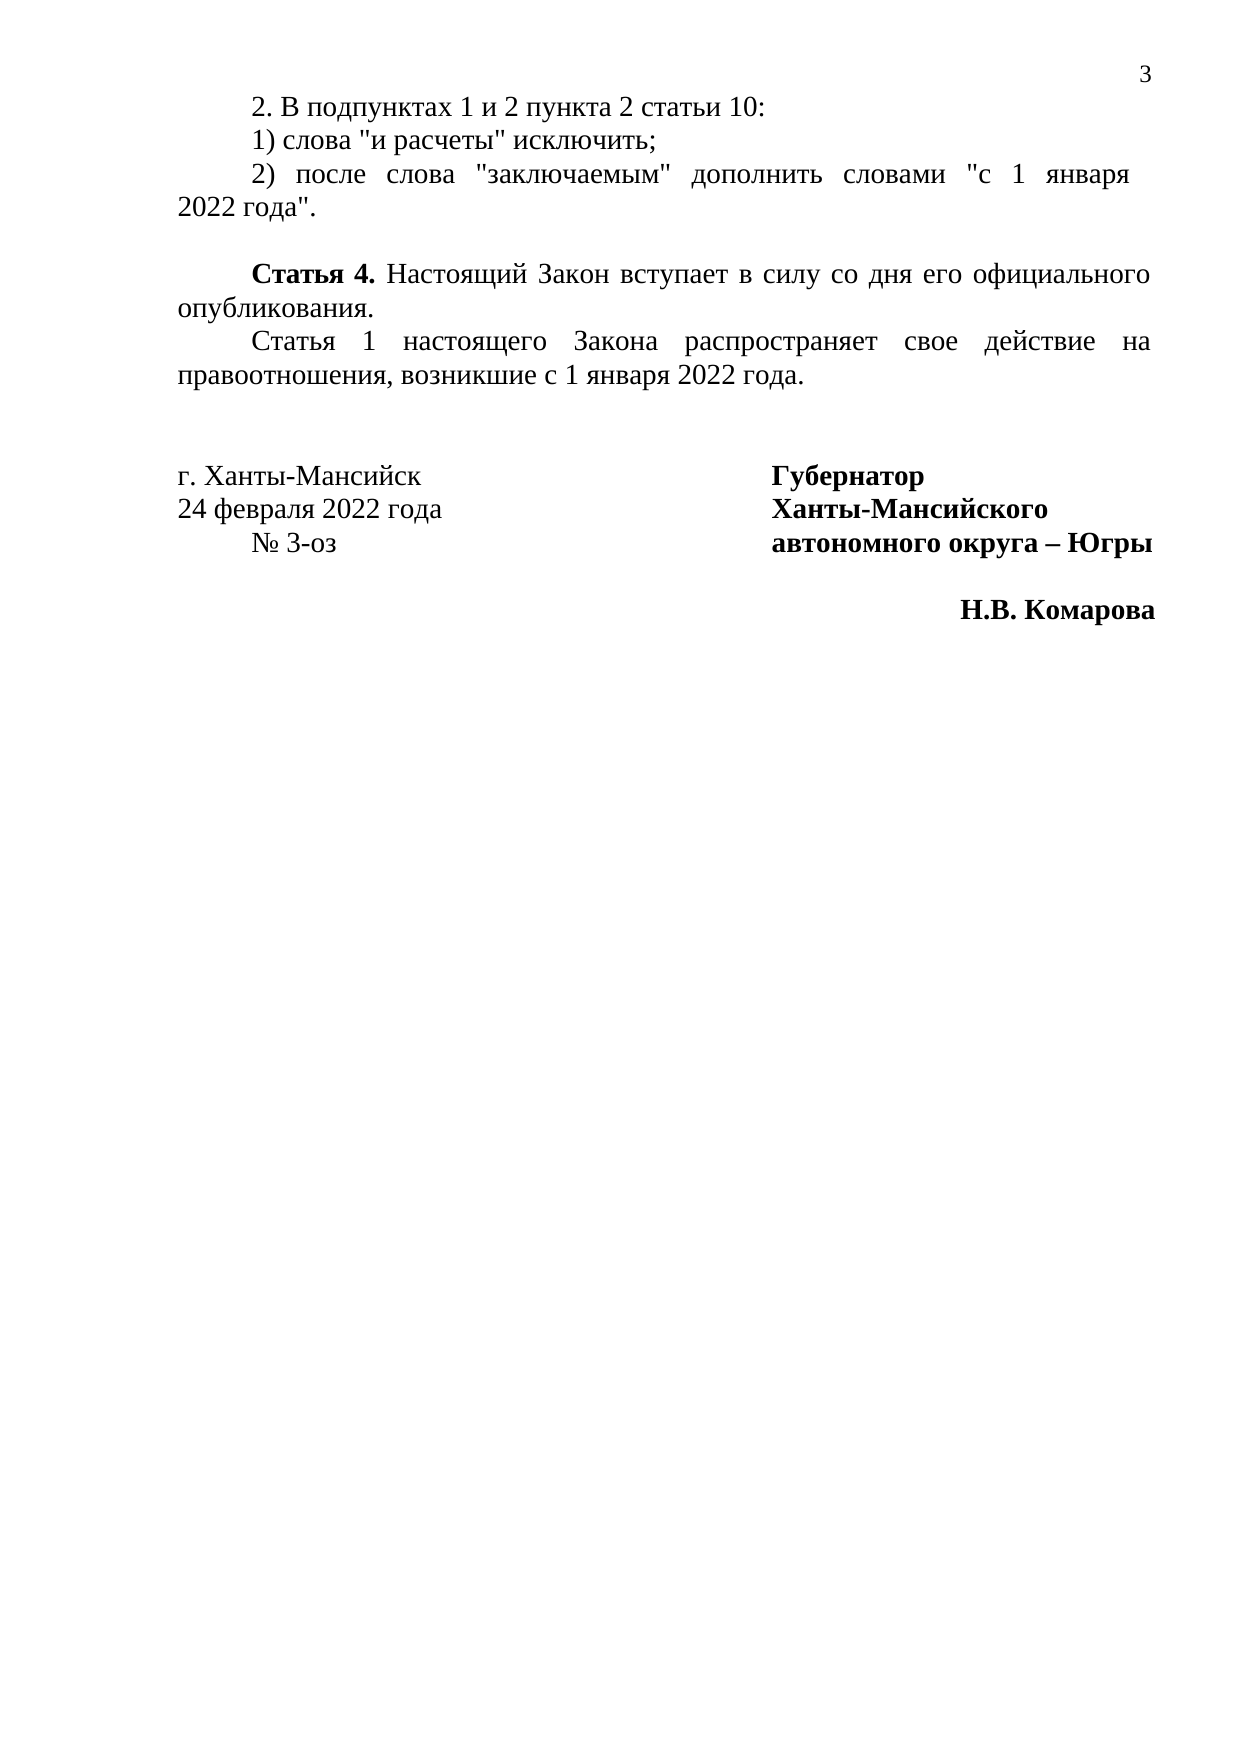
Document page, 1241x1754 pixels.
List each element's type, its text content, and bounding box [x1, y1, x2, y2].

table_header г. Ханты-Мансийск 24 февраля 2022 года № 3-оз [166, 458, 643, 625]
text 1) слова "и расчеты" исключить; [177, 122, 1152, 156]
table_header Губернатор Ханты-Мансийского автономного округа – Югры Н.В. Комарова [644, 458, 1167, 625]
text 2) после слова "заключаемым" дополнить словами "с 1 января 2022 года". [177, 156, 1152, 223]
text Статья 4. Настоящий Закон вступает в силу со дня его официального опубликования. [177, 256, 1152, 323]
text 2. В подпунктах 1 и 2 пункта 2 статьи 10: [177, 89, 1152, 122]
text Статья 1 настоящего Закона распространяет свое действие на правоотношения, возникшие с 1 января 2022 года. [177, 323, 1152, 391]
